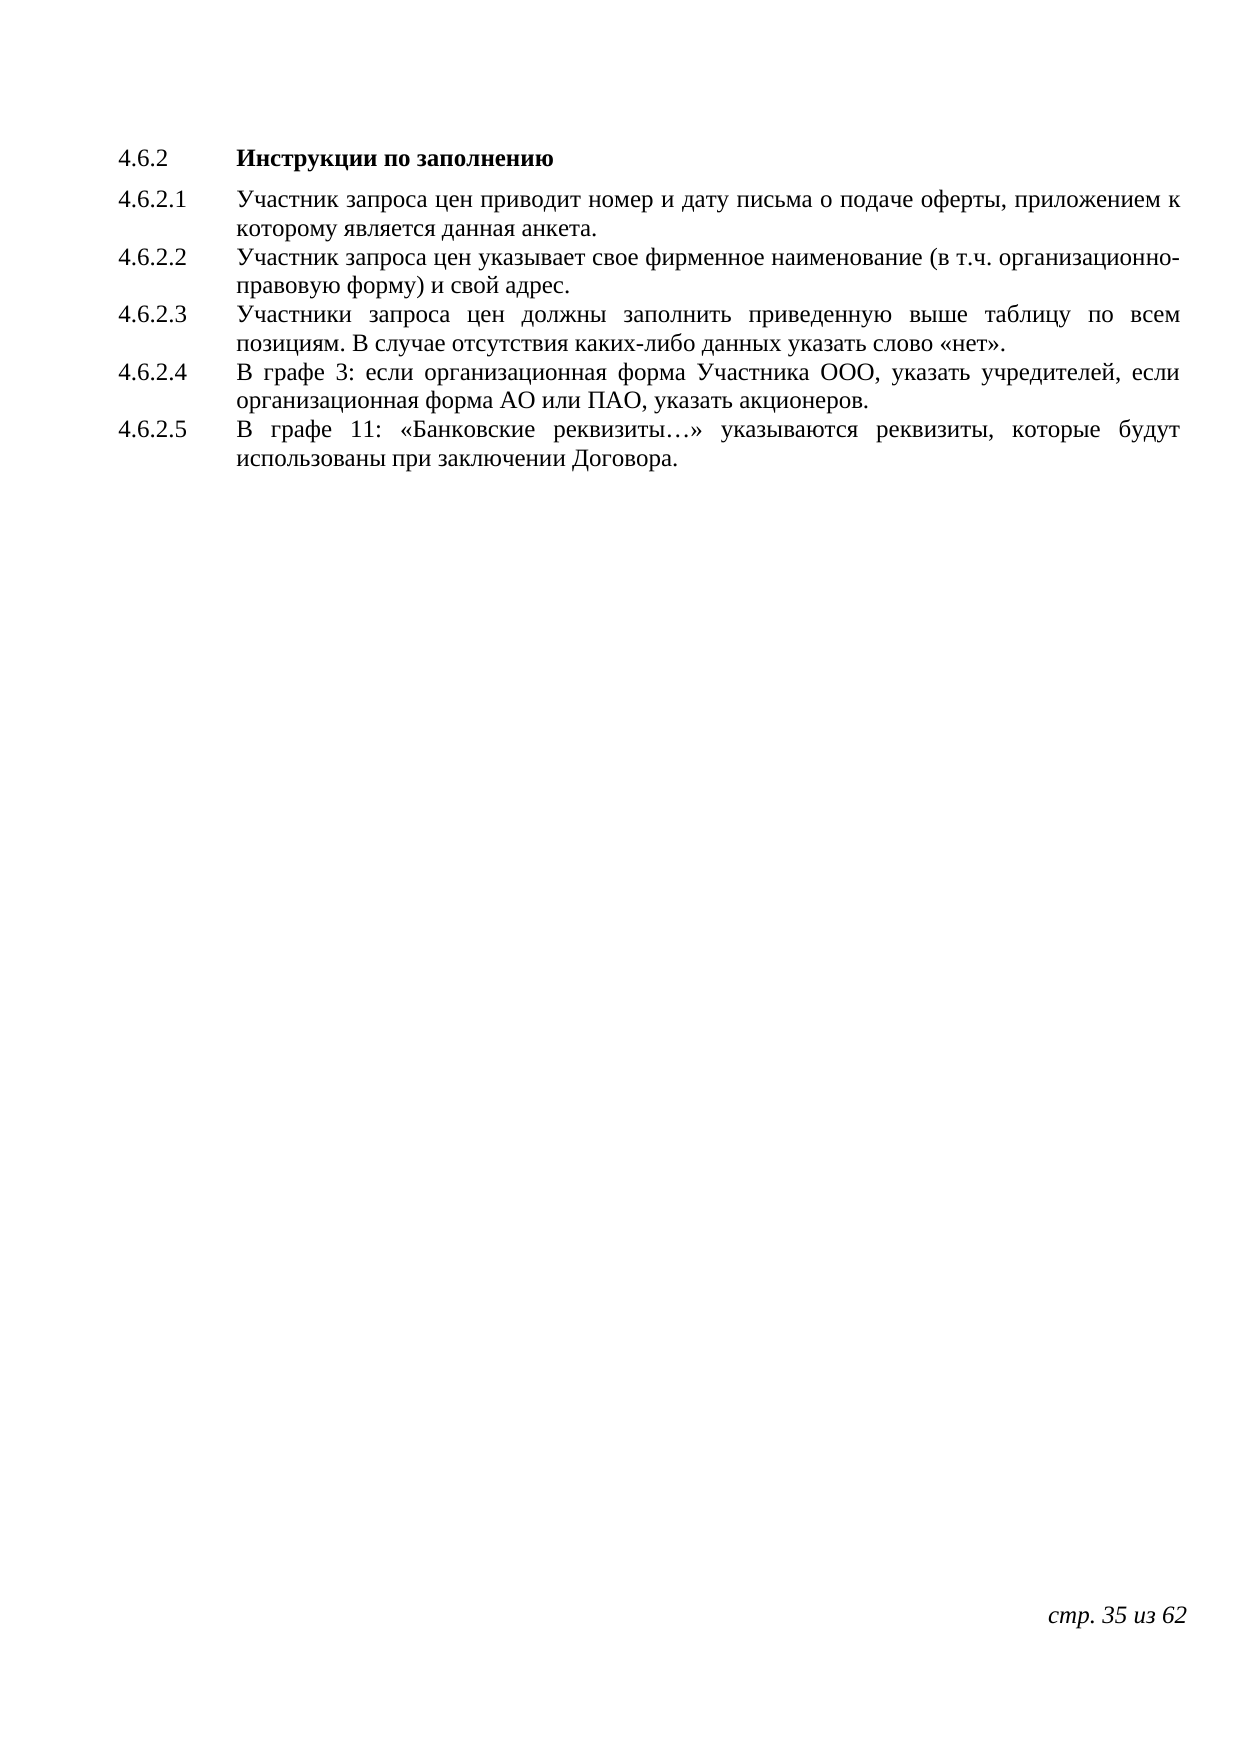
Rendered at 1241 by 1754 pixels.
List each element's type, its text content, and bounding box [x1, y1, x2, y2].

text Участники запроса цен должны заполнить приведенную выше таблицу по всем позициям. В случае отсутствия каких-либо данных указать слово «нет». [118, 299, 1181, 357]
text Участник запроса цен указывает свое фирменное наименование (в т.ч. организационно-правовую форму) и свой адрес. [118, 242, 1181, 299]
text Участник запроса цен приводит номер и дату письма о подаче оферты, приложением к которому является данная анкета. [118, 184, 1181, 242]
text В графе 3: если организационная форма Участника ООО, указать учредителей, если организационная форма АО или ПАО, указать акционеров. [118, 357, 1181, 414]
text В графе 11: «Банковские реквизиты…» указываются реквизиты, которые будут использованы при заключении Договора. [118, 414, 1181, 472]
text Инструкции по заполнению [118, 143, 1181, 172]
